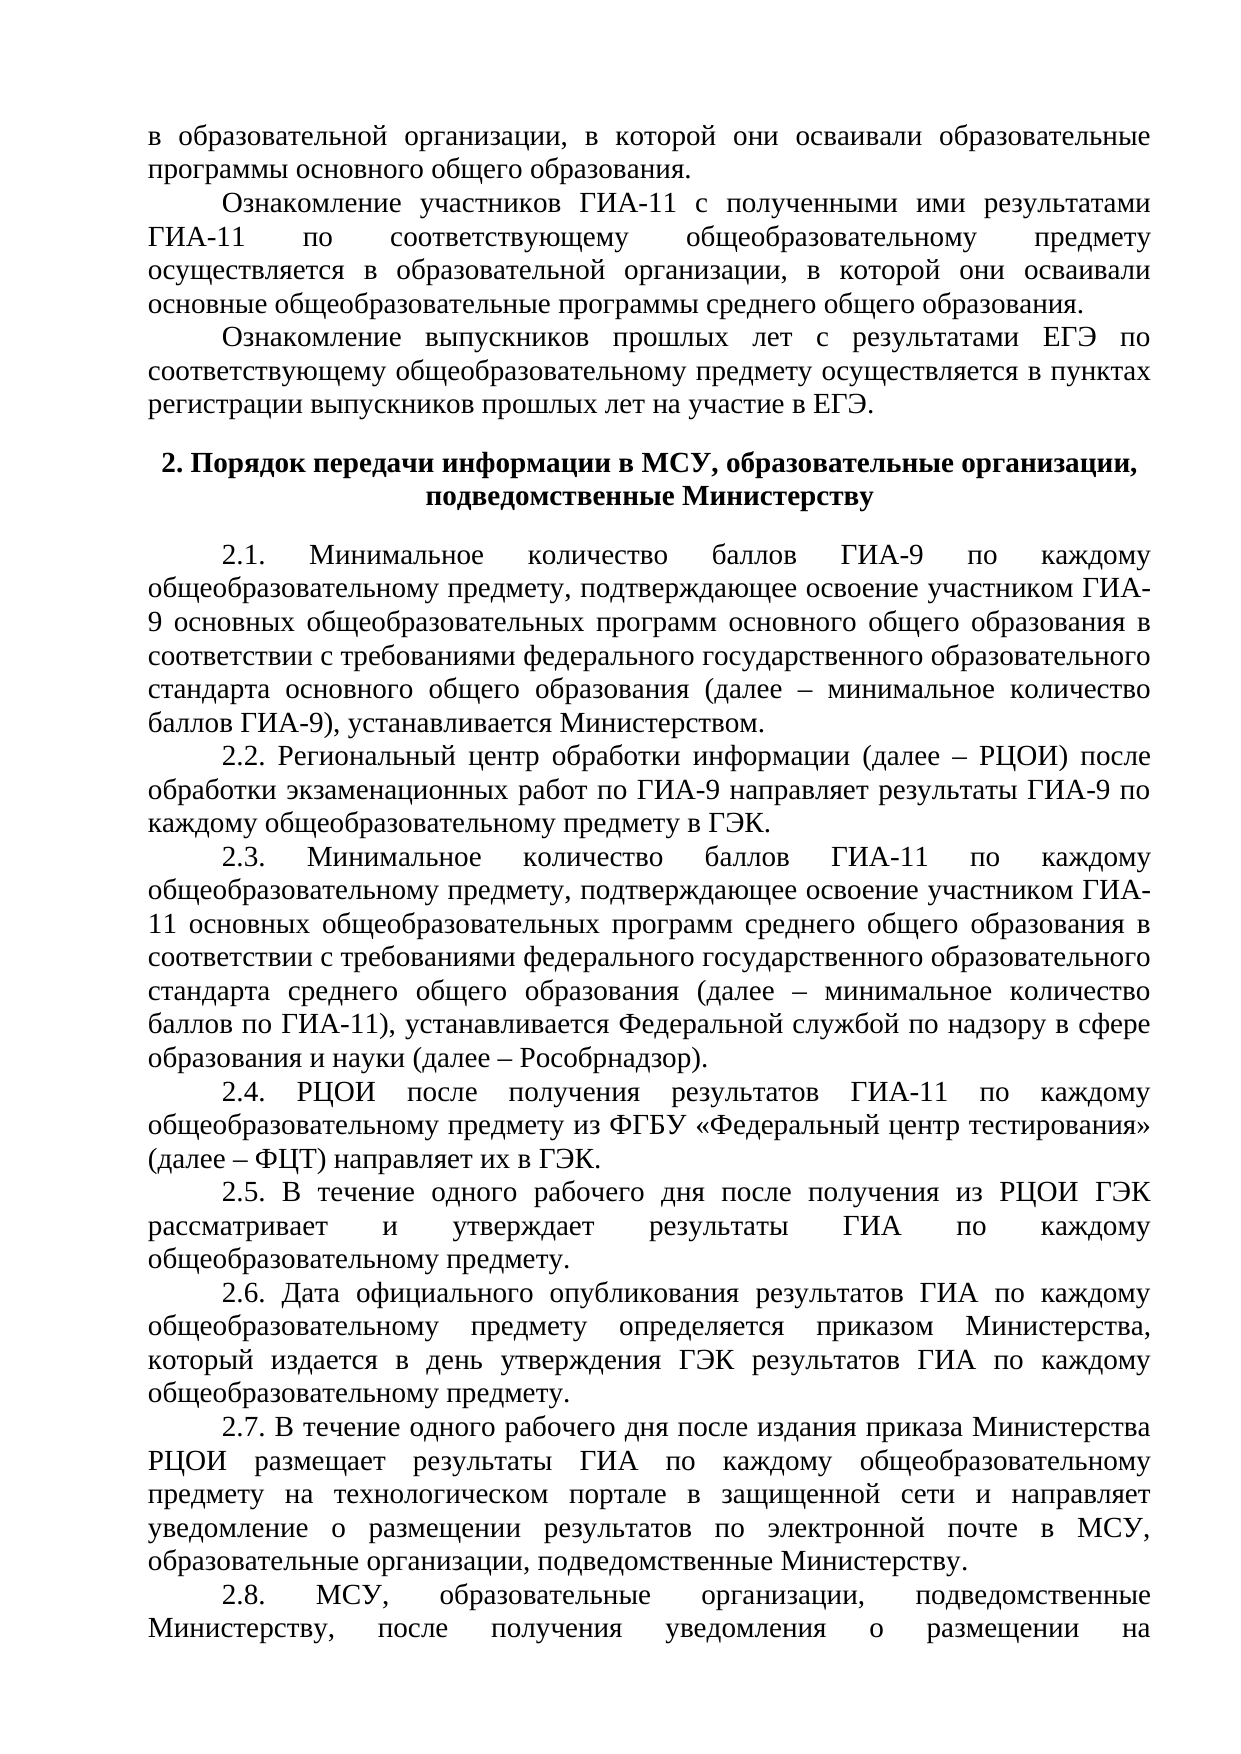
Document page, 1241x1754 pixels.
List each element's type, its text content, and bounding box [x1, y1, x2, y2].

text 2.3. Минимальное количество баллов ГИА-11 по каждому общеобразовательному предмету, подтверждающее освоение участником ГИА-11 основных общеобразовательных программ среднего общего образования в соответствии с требованиями федерального государственного образовательного стандарта среднего общего образования (далее – минимальное количество баллов по ГИА-11), устанавливается Федеральной службой по надзору в сфере образования и науки (далее – Рособрнадзор). [148, 839, 1152, 1074]
text 2.2. Региональный центр обработки информации (далее – РЦОИ) после обработки экзаменационных работ по ГИА-9 направляет результаты ГИА-9 по каждому общеобразовательному предмету в ГЭК. [148, 738, 1152, 839]
text 2.5. В течение одного рабочего дня после получения из РЦОИ ГЭК рассматривает и утверждает результаты ГИА по каждому общеобразовательному предмету. [148, 1174, 1152, 1275]
text 2.1. Минимальное количество баллов ГИА-9 по каждому общеобразовательному предмету, подтверждающее освоение участником ГИА-9 основных общеобразовательных программ основного общего образования в соответствии с требованиями федерального государственного образовательного стандарта основного общего образования (далее – минимальное количество баллов ГИА-9), устанавливается Министерством. [148, 537, 1152, 738]
text 2. Порядок передачи информации в МСУ, образовательные организации, подведомственные Министерству [148, 445, 1152, 512]
text 2.6. Дата официального опубликования результатов ГИА по каждому общеобразовательному предмету определяется приказом Министерства, который издается в день утверждения ГЭК результатов ГИА по каждому общеобразовательному предмету. [148, 1275, 1152, 1409]
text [148, 1577, 1152, 1644]
text Ознакомление выпускников прошлых лет с результатами ЕГЭ по соответствующему общеобразовательному предмету осуществляется в пунктах регистрации выпускников прошлых лет на участие в ЕГЭ. [148, 319, 1152, 420]
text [148, 118, 1152, 185]
text 2.7. В течение одного рабочего дня после издания приказа Министерства РЦОИ размещает результаты ГИА по каждому общеобразовательному предмету на технологическом портале в защищенной сети и направляет уведомление о размещении результатов по электронной почте в МСУ, образовательные организации, подведомственные Министерству. [148, 1409, 1152, 1577]
text Ознакомление участников ГИА-11 с полученными ими результатами ГИА-11 по соответствующему общеобразовательному предмету осуществляется в образовательной организации, в которой они осваивали основные общеобразовательные программы среднего общего образования. [148, 185, 1152, 319]
text 2.4. РЦОИ после получения результатов ГИА-11 по каждому общеобразовательному предмету из ФГБУ «Федеральный центр тестирования» (далее – ФЦТ) направляет их в ГЭК. [148, 1074, 1152, 1174]
